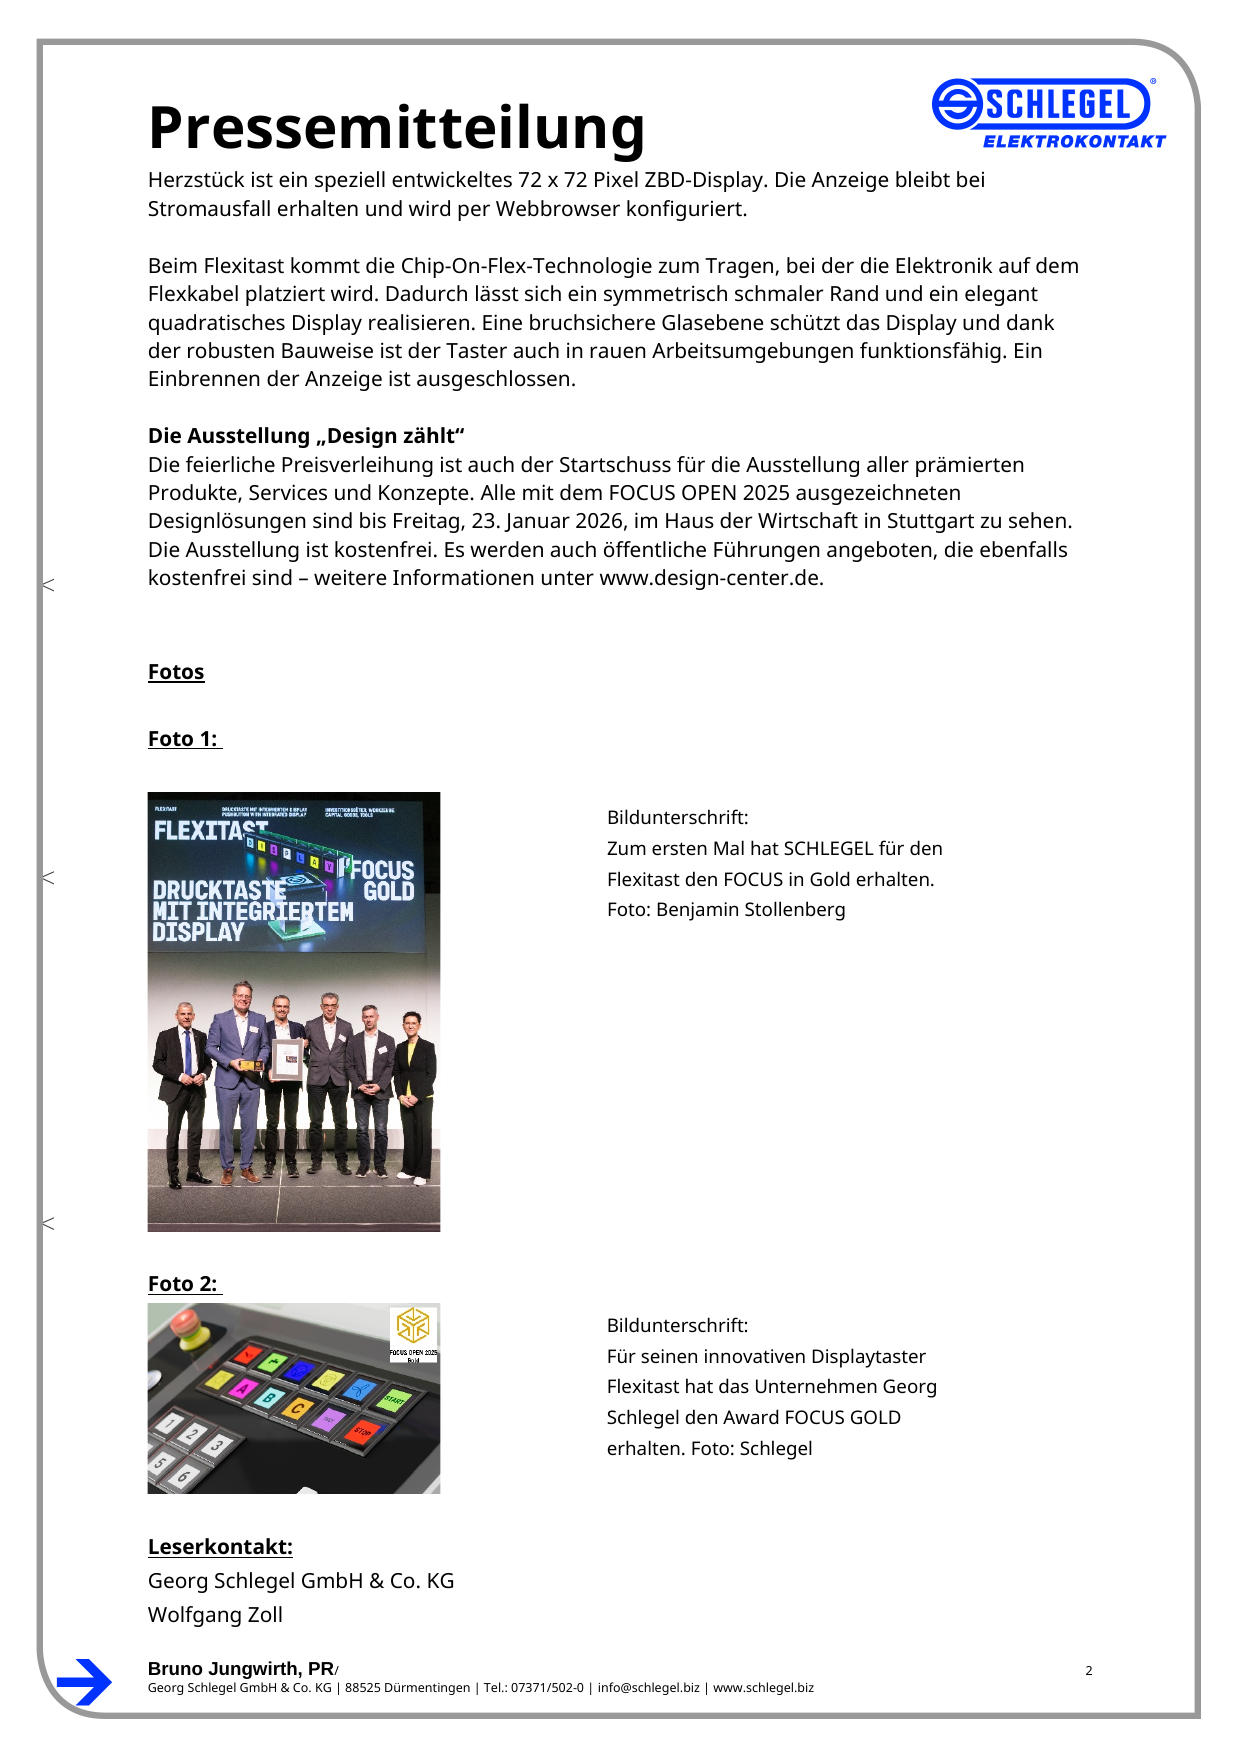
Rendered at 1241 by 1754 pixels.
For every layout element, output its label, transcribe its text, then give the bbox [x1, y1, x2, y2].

text Foto 2: [148, 1269, 1093, 1298]
text Leserkontakt: [148, 1532, 1093, 1561]
text Beim Flexitast kommt die Chip-On-Flex-Technologie zum Tragen, bei der die Elektronik auf dem Flexkabel platziert wird. Dadurch lässt sich ein symmetrisch schmaler Rand und ein elegant quadratisches Display realisieren. Eine bruchsichere Glasebene schützt das Display und dank der robusten Bauweise ist der Taster auch in rauen Arbeitsumgebungen funktionsfähig. Ein Einbrennen der Anzeige ist ausgeschlossen. [148, 251, 1093, 393]
text Foto 1: [148, 724, 1093, 752]
text Wolfgang Zoll [148, 1601, 1093, 1629]
text Die Ausstellung „Design zählt“ [148, 421, 1093, 450]
text Georg Schlegel GmbH & Co. KG [148, 1566, 1093, 1595]
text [148, 165, 1093, 222]
text Die feierliche Preisverleihung ist auch der Startschuss für die Ausstellung aller prämierten Produkte, Services und Konzepte. Alle mit dem FOCUS OPEN 2025 ausgezeichneten Designlösungen sind bis Freitag, 23. Januar 2026, im Haus der Wirtschaft in Stuttgart zu sehen. Die Ausstellung ist kostenfrei. Es werden auch öffentliche Führungen angeboten, die ebenfalls kostenfrei sind – weitere Informationen unter www.design-center.de. [148, 450, 1093, 592]
picture [0, 0, 1239, 1754]
text Fotos [148, 657, 1093, 686]
